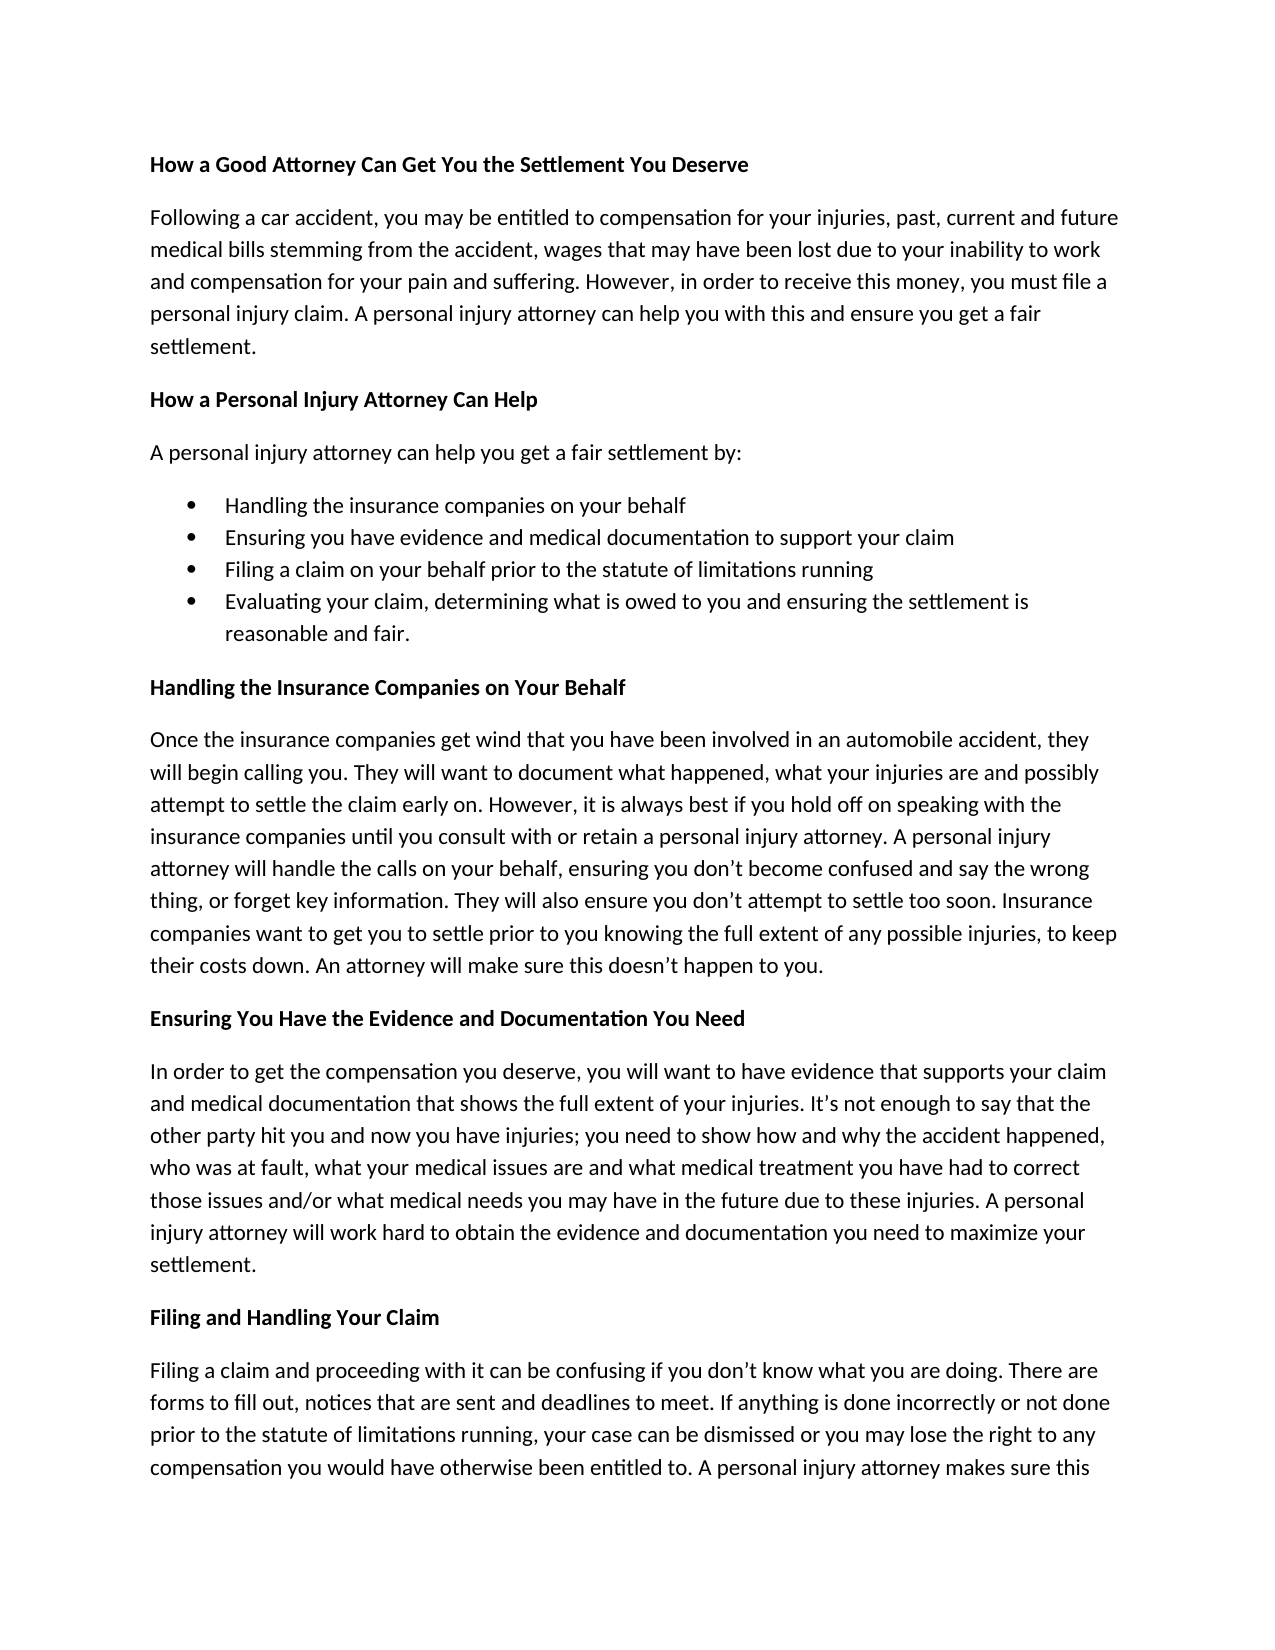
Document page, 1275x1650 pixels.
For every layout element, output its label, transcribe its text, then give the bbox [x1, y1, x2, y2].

list Evaluating your claim, determining what is owed to you and ensuring the settlement is reasonable and fair. [187, 587, 1125, 648]
text A personal injury attorney can help you get a fair settlement by: [150, 438, 1125, 466]
text Handling the Insurance Companies on Your Behalf [150, 673, 1125, 701]
text How a Personal Injury Attorney Can Help [150, 385, 1125, 413]
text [150, 1356, 1125, 1481]
text In order to get the compensation you deserve, you will want to have evidence that supports your claim and medical documentation that shows the full extent of your injuries. It’s not enough to say that the other party hit you and now you have injuries; you need to show how and why the accident happened, who was at fault, what your medical issues are and what medical treatment you have had to correct those issues and/or what medical needs you may have in the future due to these injuries. A personal injury attorney will work hard to obtain the evidence and documentation you need to maximize your settlement. [150, 1057, 1125, 1278]
text Filing and Handling Your Claim [150, 1303, 1125, 1331]
text Once the insurance companies get wind that you have been involved in an automobile accident, they will begin calling you. They will want to document what happened, what your injuries are and possibly attempt to settle the claim early on. However, it is always best if you hold off on speaking with the insurance companies until you consult with or retain a personal injury attorney. A personal injury attorney will handle the calls on your behalf, ensuring you don’t become confused and say the wrong thing, or forget key information. They will also ensure you don’t attempt to settle too soon. Insurance companies want to get you to settle prior to you knowing the full extent of any possible injuries, to keep their costs down. An attorney will make sure this doesn’t happen to you. [150, 726, 1125, 979]
list Handling the insurance companies on your behalf [187, 491, 1125, 519]
text How a Good Attorney Can Get You the Settlement You Deserve [150, 150, 1125, 178]
list Filing a claim on your behalf prior to the statute of limitations running [187, 555, 1125, 583]
text Ensuring You Have the Evidence and Documentation You Need [150, 1004, 1125, 1032]
list Ensuring you have evidence and medical documentation to support your claim [187, 523, 1125, 551]
text Following a car accident, you may be entitled to compensation for your injuries, past, current and future medical bills stemming from the accident, wages that may have been lost due to your inability to work and compensation for your pain and suffering. However, in order to receive this money, you must file a personal injury claim. A personal injury attorney can help you with this and ensure you get a fair settlement. [150, 203, 1125, 360]
